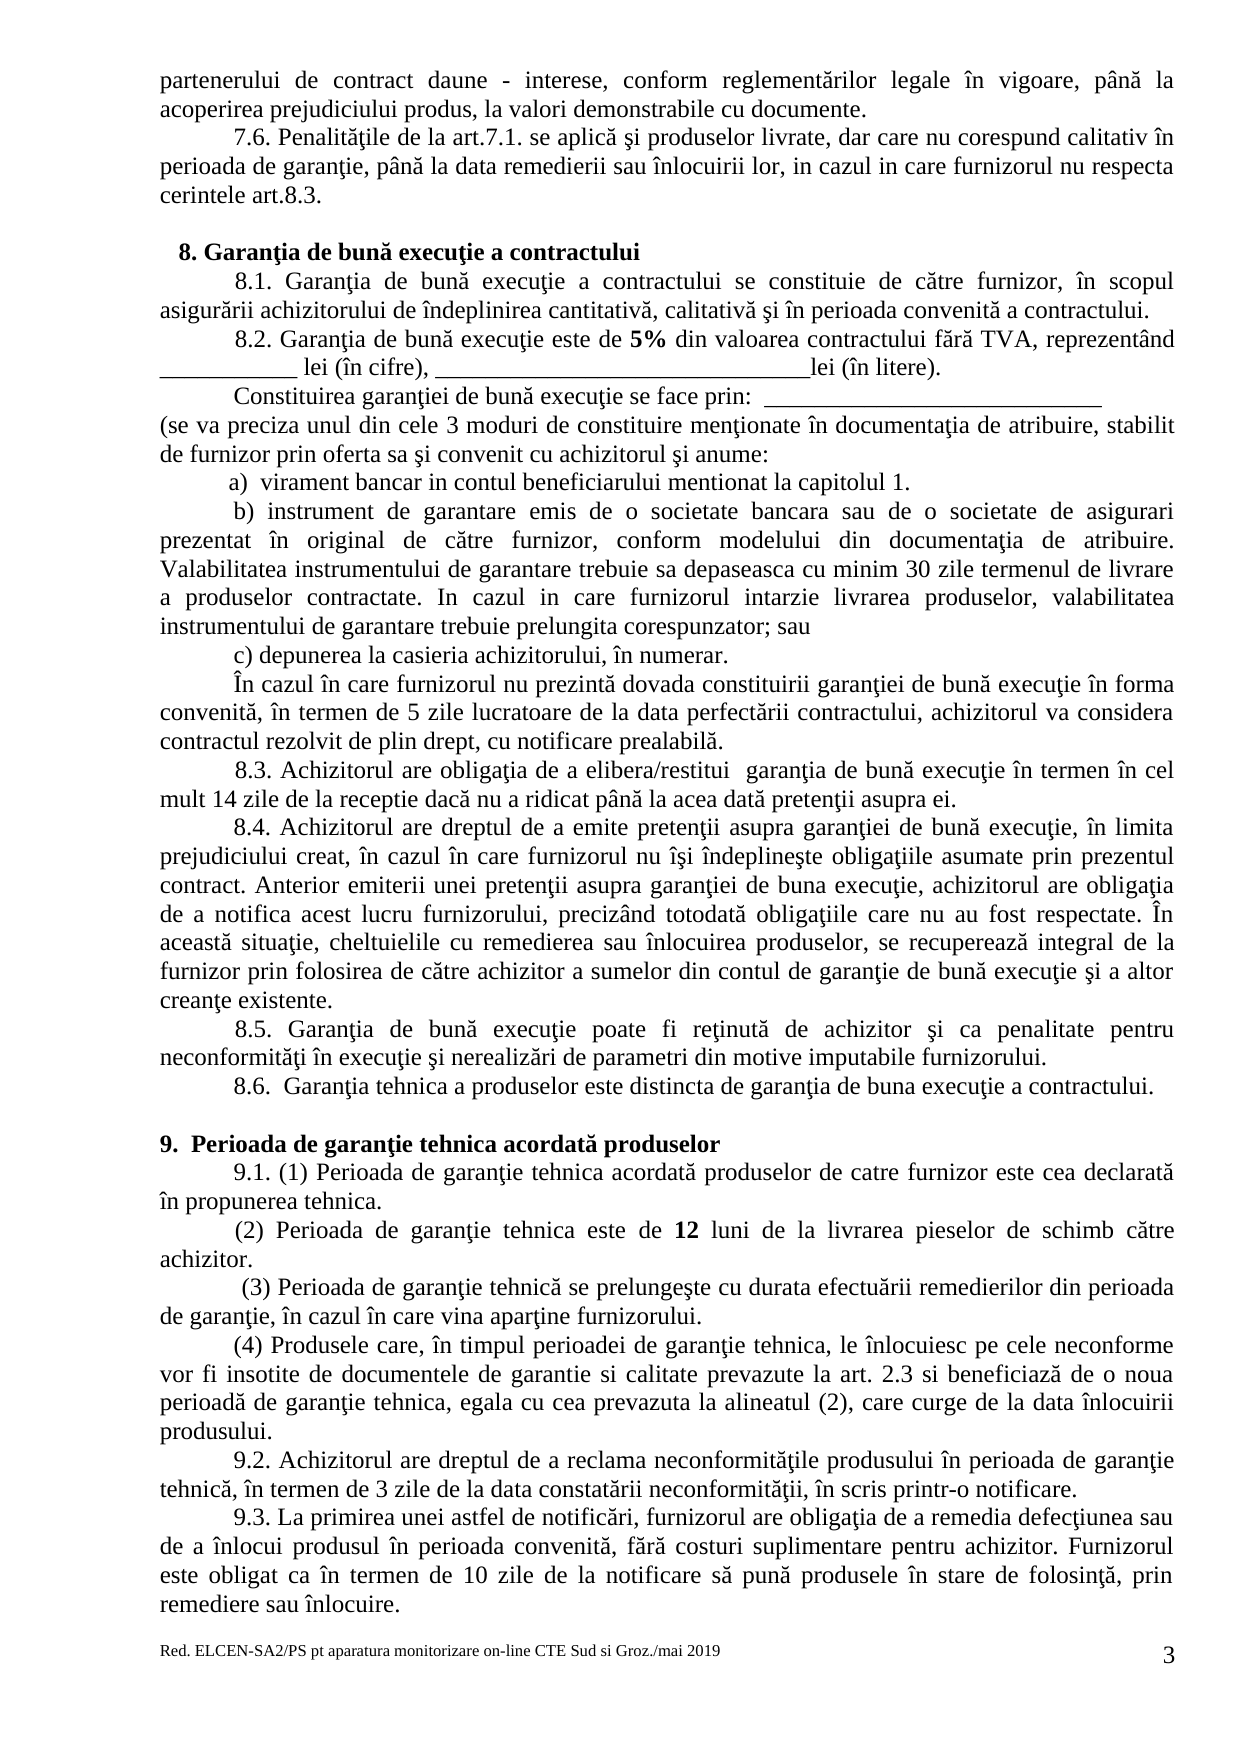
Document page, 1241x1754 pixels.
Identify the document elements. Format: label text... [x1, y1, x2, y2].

text c) depunerea la casieria achizitorului, în numerar. [159, 640, 1175, 669]
text 9.2. Achizitorul are dreptul de a reclama neconformităţile produsului în perioada de garanţie tehnică, în termen de 3 zile de la data constatării neconformităţii, în scris printr-o notificare. [159, 1445, 1175, 1502]
text (3) Perioada de garanţie tehnică se prelungeşte cu durata efectuării remedierilor din perioada de garanţie, în cazul în care vina aparţine furnizorului. [159, 1272, 1175, 1330]
text 8.2. Garanţia de bună execuţie este de 5% din valoarea contractului fără TVA, reprezentând ___________ lei (în cifre), ______________________________lei (în litere). [159, 324, 1175, 381]
text 8.3. Achizitorul are obligaţia de a elibera/restitui garanţia de bună execuţie în termen în cel mult 14 zile de la receptie dacă nu a ridicat până la acea dată pretenţii asupra ei. [159, 755, 1175, 812]
text 8.6. Garanţia tehnica a produselor este distincta de garanţia de buna execuţie a contractului. [159, 1071, 1175, 1100]
text 8.1. Garanţia de bună execuţie a contractului se constituie de către furnizor, în scopul asigurării achizitorului de îndeplinirea cantitativă, calitativă şi în perioada convenită a contractului. [159, 266, 1175, 324]
text 8. Garanţia de bună execuţie a contractului [159, 237, 1175, 266]
text 9.1. (1) Perioada de garanţie tehnica acordată produselor de catre furnizor este cea declarată în propunerea tehnica. [159, 1157, 1175, 1215]
text 7.6. Penalităţile de la art.7.1. se aplică şi produselor livrate, dar care nu corespund calitativ în perioada de garanţie, până la data remedierii sau înlocuirii lor, in cazul in care furnizorul nu respecta cerintele art.8.3. [159, 122, 1175, 209]
text (2) Perioada de garanţie tehnica este de 12 luni de la livrarea pieselor de schimb către achizitor. [159, 1215, 1175, 1272]
text a) virament bancar in contul beneficiarului mentionat la capitolul 1. [159, 467, 1175, 496]
text (se va preciza unul din cele 3 moduri de constituire menţionate în documentaţia de atribuire, stabilit de furnizor prin oferta sa şi convenit cu achizitorul şi anume: [159, 410, 1175, 467]
text 8.5. Garanţia de bună execuţie poate fi reţinută de achizitor şi ca penalitate pentru neconformităţi în execuţie şi nerealizări de parametri din motive imputabile furnizorului. [159, 1014, 1175, 1071]
text În cazul în care furnizorul nu prezintă dovada constituirii garanţiei de bună execuţie în forma convenită, în termen de 5 zile lucratoare de la data perfectării contractului, achizitorul va considera contractul rezolvit de plin drept, cu notificare prealabilă. [159, 669, 1175, 755]
text Constituirea garanţiei de bună execuţie se face prin: ___________________________ [159, 381, 1175, 410]
text 8.4. Achizitorul are dreptul de a emite pretenţii asupra garanţiei de bună execuţie, în limita prejudiciului creat, în cazul în care furnizorul nu îşi îndeplineşte obligaţiile asumate prin prezentul contract. Anterior emiterii unei pretenţii asupra garanţiei de buna execuţie, achizitorul are obligaţia de a notifica acest lucru furnizorului, precizând totodată obligaţiile care nu au fost respectate. În această situaţie, cheltuielile cu remedierea sau înlocuirea produselor, se recuperează integral de la furnizor prin folosirea de către achizitor a sumelor din contul de garanţie de bună execuţie şi a altor creanţe existente. [159, 812, 1175, 1014]
text 9. Perioada de garanţie tehnica acordată produselor [159, 1129, 1175, 1157]
text (4) Produsele care, în timpul perioadei de garanţie tehnica, le înlocuiesc pe cele neconforme vor fi insotite de documentele de garantie si calitate prevazute la art. 2.3 si beneficiază de o noua perioadă de garanţie tehnica, egala cu cea prevazuta la alineatul (2), care curge de la data înlocuirii produsului. [159, 1330, 1175, 1445]
text 9.3. La primirea unei astfel de notificări, furnizorul are obligaţia de a remedia defecţiunea sau de a înlocui produsul în perioada convenită, fără costuri suplimentare pentru achizitor. Furnizorul este obligat ca în termen de 10 zile de la notificare să pună produsele în stare de folosinţă, prin remediere sau înlocuire. [159, 1502, 1175, 1617]
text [159, 65, 1175, 122]
text b) instrument de garantare emis de o societate bancara sau de o societate de asigurari prezentat în original de către furnizor, conform modelului din documentaţia de atribuire. Valabilitatea instrumentului de garantare trebuie sa depaseasca cu minim 30 zile termenul de livrare a produselor contractate. In cazul in care furnizorul intarzie livrarea produselor, valabilitatea instrumentului de garantare trebuie prelungita corespunzator; sau [159, 496, 1175, 640]
